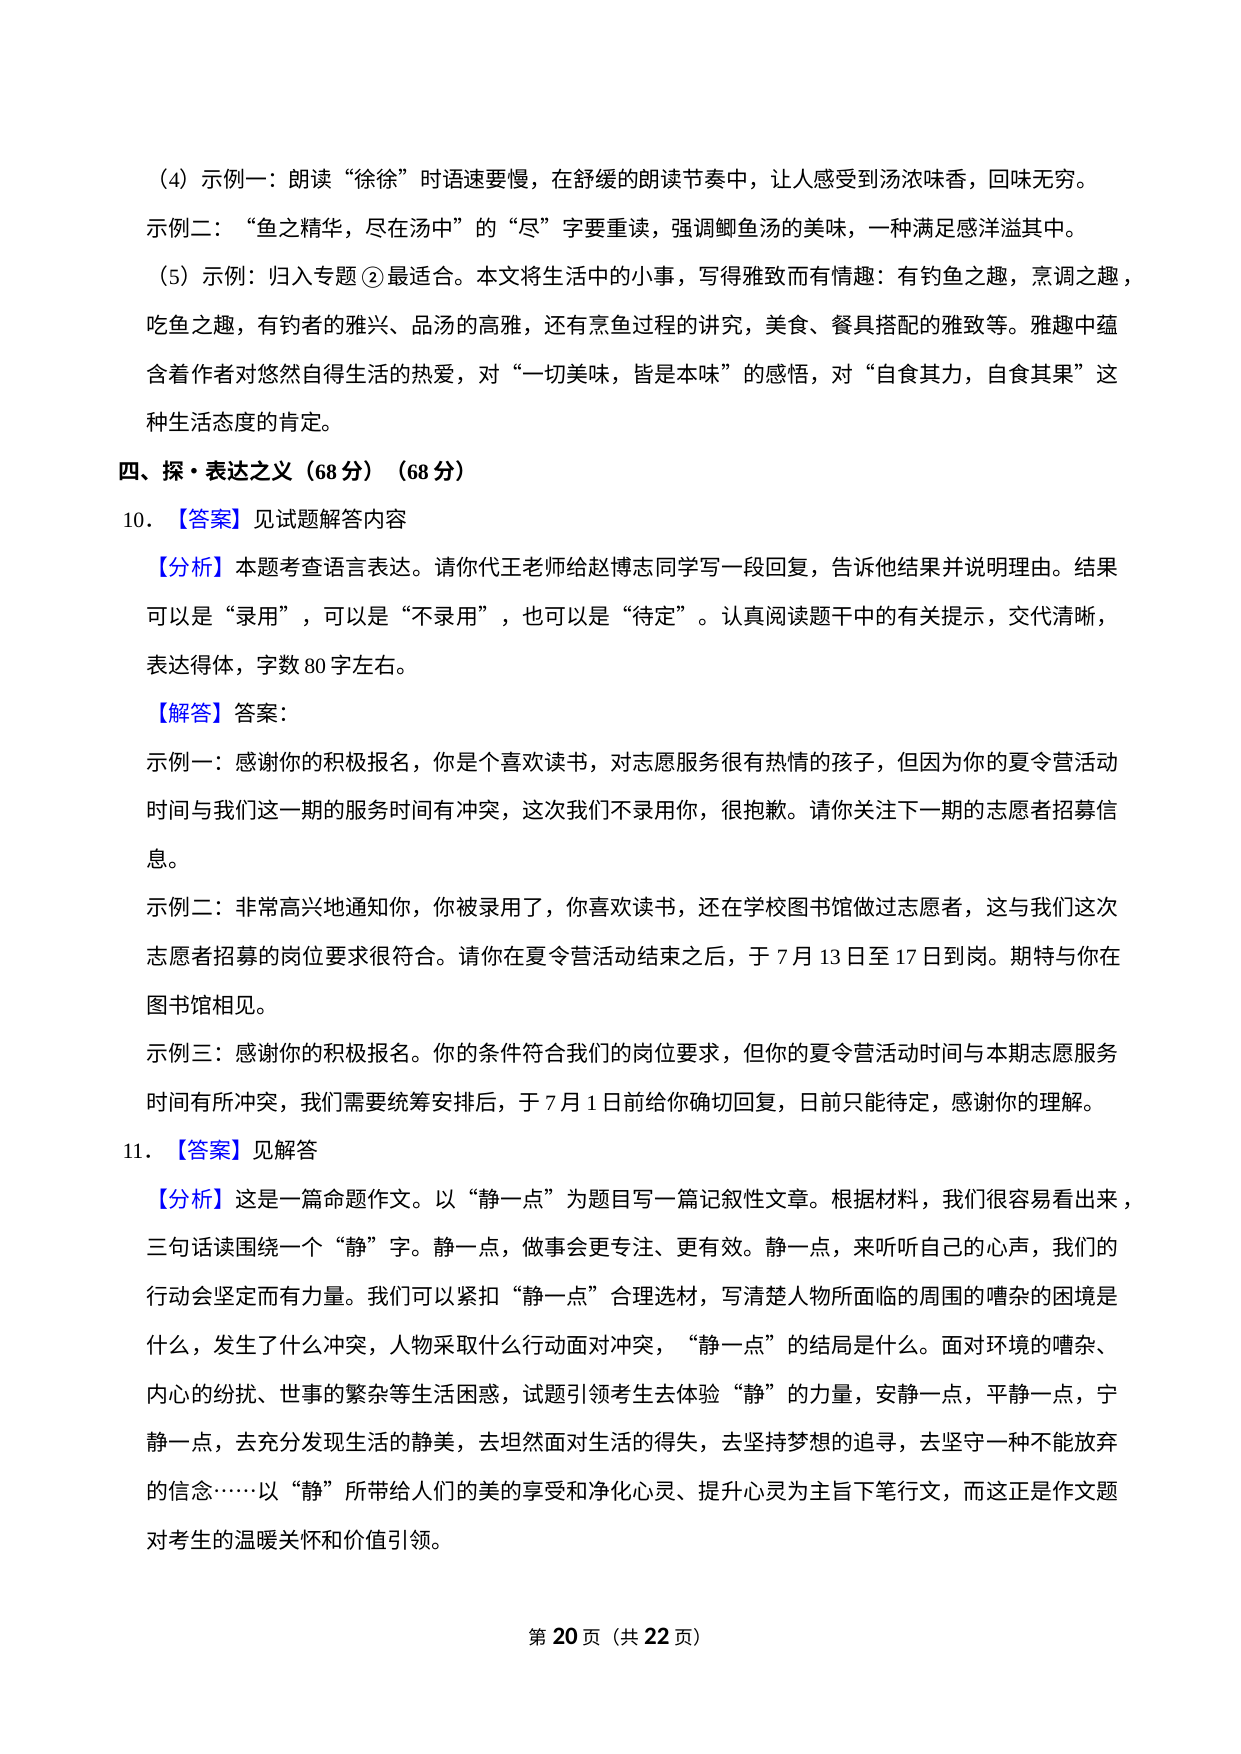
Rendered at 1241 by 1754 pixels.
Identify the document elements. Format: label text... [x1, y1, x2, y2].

text 11．【答案】见解答 [122, 1133, 1122, 1165]
text 示例二：非常高兴地通知你，你被录用了，你喜欢读书，还在学校图书馆做过志愿者，这与我们这次志愿者招募的岗位要求很符合。请你在夏令营活动结束之后，于7月13日至17日到岗。期特与你在图书馆相见。 [147, 890, 1122, 1020]
text 【分析】这是一篇命题作文。以“静一点”为题目写一篇记叙性文章。根据材料，我们很容易看出来，三句话读围绕一个“静”字。静一点，做事会更专注、更有效。静一点，来听听自己的心声，我们的行动会坚定而有力量。我们可以紧扣“静一点”合理选材，写清楚人物所面临的周围的嘈杂的困境是什么，发生了什么冲突，人物采取什么行动面对冲突，“静一点”的结局是什么。面对环境的嘈杂、内心的纷扰、世事的繁杂等生活困惑，试题引领考生去体验“静”的力量，安静一点，平静一点，宁静一点，去充分发现生活的静美，去坦然面对生活的得失，去坚持梦想的追寻，去坚守一种不能放弃的信念……以“静”所带给人们的美的享受和净化心灵、提升心灵为主旨下笔行文，而这正是作文题对考生的温暖关怀和价值引领。 [147, 1181, 1122, 1555]
text 【解答】答案： [147, 696, 1122, 728]
text 【分析】本题考查语言表达。请你代王老师给赵博志同学写一段回复，告诉他结果并说明理由。结果可以是“录用”，可以是“不录用”，也可以是“待定”。认真阅读题干中的有关提示，交代清晰，表达得体，字数80字左右。 [147, 550, 1122, 680]
text 示例二：“鱼之精华，尽在汤中”的“尽”字要重读，强调鲫鱼汤的美味，一种满足感洋溢其中。 [147, 210, 1122, 243]
text 示例三：感谢你的积极报名。你的条件符合我们的岗位要求，但你的夏令营活动时间与本期志愿服务时间有所冲突，我们需要统筹安排后，于7月1日前给你确切回复，日前只能待定，感谢你的理解。 [147, 1036, 1122, 1117]
text （5）示例：归入专题②最适合。本文将生活中的小事，写得雅致而有情趣：有钓鱼之趣，烹调之趣，吃鱼之趣，有钓者的雅兴、品汤的高雅，还有烹鱼过程的讲究，美食、餐具搭配的雅致等。雅趣中蕴含着作者对悠然自得生活的热爱，对“一切美味，皆是本味”的感悟，对“自食其力，自食其果”这种生活态度的肯定。 [147, 259, 1122, 437]
text （4）示例一：朗读“徐徐”时语速要慢，在舒缓的朗读节奏中，让人感受到汤浓味香，回味无穷。 [147, 162, 1122, 194]
text 10．【答案】见试题解答内容 [122, 502, 1122, 534]
text 示例一：感谢你的积极报名，你是个喜欢读书，对志愿服务很有热情的孩子，但因为你的夏令营活动时间与我们这一期的服务时间有冲突，这次我们不录用你，很抱歉。请你关注下一期的志愿者招募信息。 [147, 744, 1122, 874]
text 四、探•表达之义（68分）（68分） [118, 453, 1122, 486]
